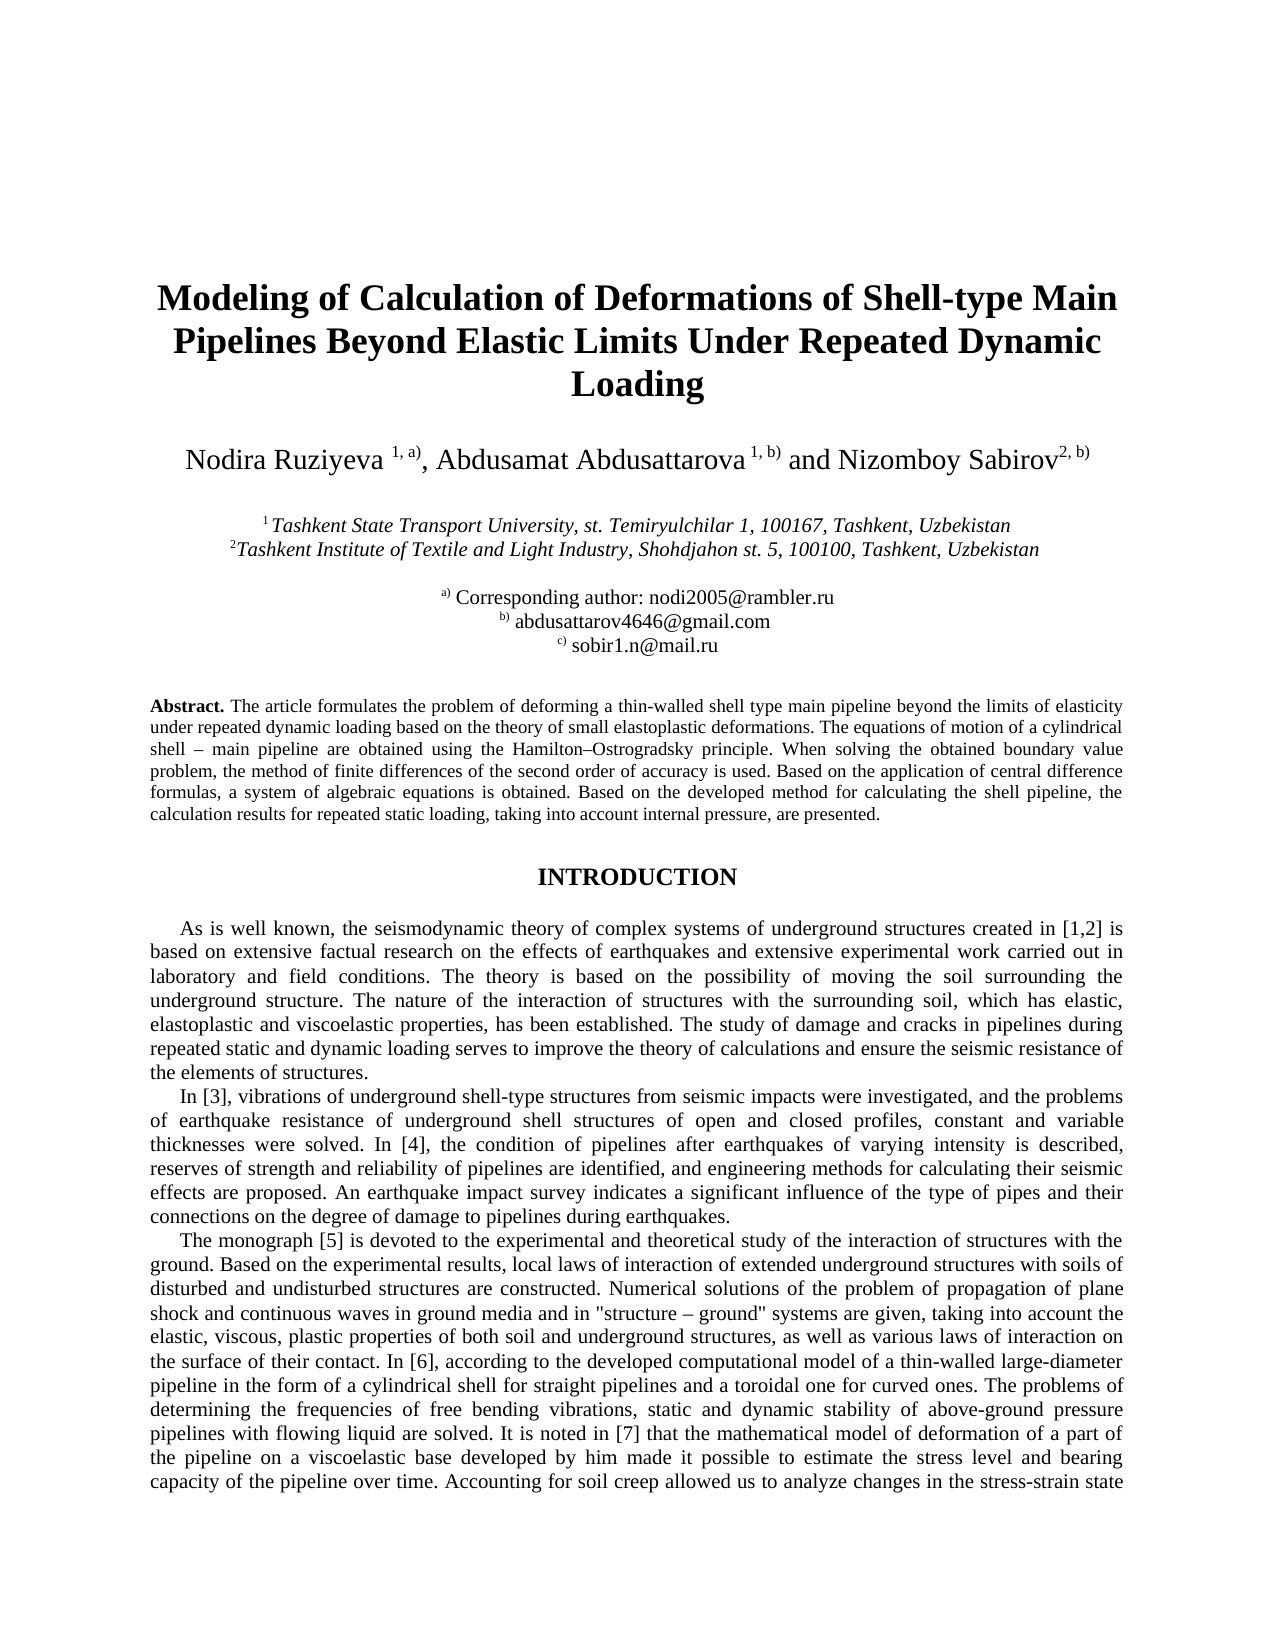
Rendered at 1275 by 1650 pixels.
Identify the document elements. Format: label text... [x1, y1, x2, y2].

subtitle Introduction [150, 862, 1125, 890]
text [150, 1228, 1125, 1493]
text Nodira Ruziyeva 1, a), Abdusamat Abdusattarova 1, b) and Nizomboy Sabirov2, b) [150, 442, 1125, 475]
title Modeling of Calculation of Deformations of Shell-type Main Pipelines Beyond Elastic Limits Under Repeated Dynamic Loading [150, 275, 1125, 404]
text 1 Tashkent State Transport University, st. Temiryulchilar 1, 100167, Tashkent, Uzbekistan [150, 513, 1125, 537]
text In [3], vibrations of underground shell-type structures from seismic impacts were investigated, and the problems of earthquake resistance of underground shell structures of open and closed profiles, constant and variable thicknesses were solved. In [4], the condition of pipelines after earthquakes of varying intensity is described, reserves of strength and reliability of pipelines are identified, and engineering methods for calculating their seismic effects are proposed. An earthquake impact survey indicates a significant influence of the type of pipes and their connections on the degree of damage to pipelines during earthquakes. [150, 1084, 1125, 1228]
text a) Corresponding author: nodi2005@rambler.ru b) abdusattarov4646@gmail.com c) sobir1.n@mail.ru [150, 585, 1125, 657]
text 2Tashkent Institute of Textile and Light Industry, Shohdjahon st. 5, 100100, Tashkent, Uzbekistan [150, 537, 1125, 585]
text As is well known, the seismodynamic theory of complex systems of underground structures created in [1,2] is based on extensive factual research on the effects of earthquakes and extensive experimental work carried out in laboratory and field conditions. The theory is based on the possibility of moving the soil surrounding the underground structure. The nature of the interaction of structures with the surrounding soil, which has elastic, elastoplastic and viscoelastic properties, has been established. The study of damage and cracks in pipelines during repeated static and dynamic loading serves to improve the theory of calculations and ensure the seismic resistance of the elements of structures. [150, 915, 1125, 1084]
text Abstract. The article formulates the problem of deforming a thin-walled shell type main pipeline beyond the limits of elasticity under repeated dynamic loading based on the theory of small elastoplastic deformations. The equations of motion of a cylindrical shell – main pipeline are obtained using the Hamilton–Ostrogradsky principle. When solving the obtained boundary value problem, the method of finite differences of the second order of accuracy is used. Based on the application of central difference formulas, a system of algebraic equations is obtained. Based on the developed method for calculating the shell pipeline, the calculation results for repeated static loading, taking into account internal pressure, are presented. [150, 695, 1124, 824]
